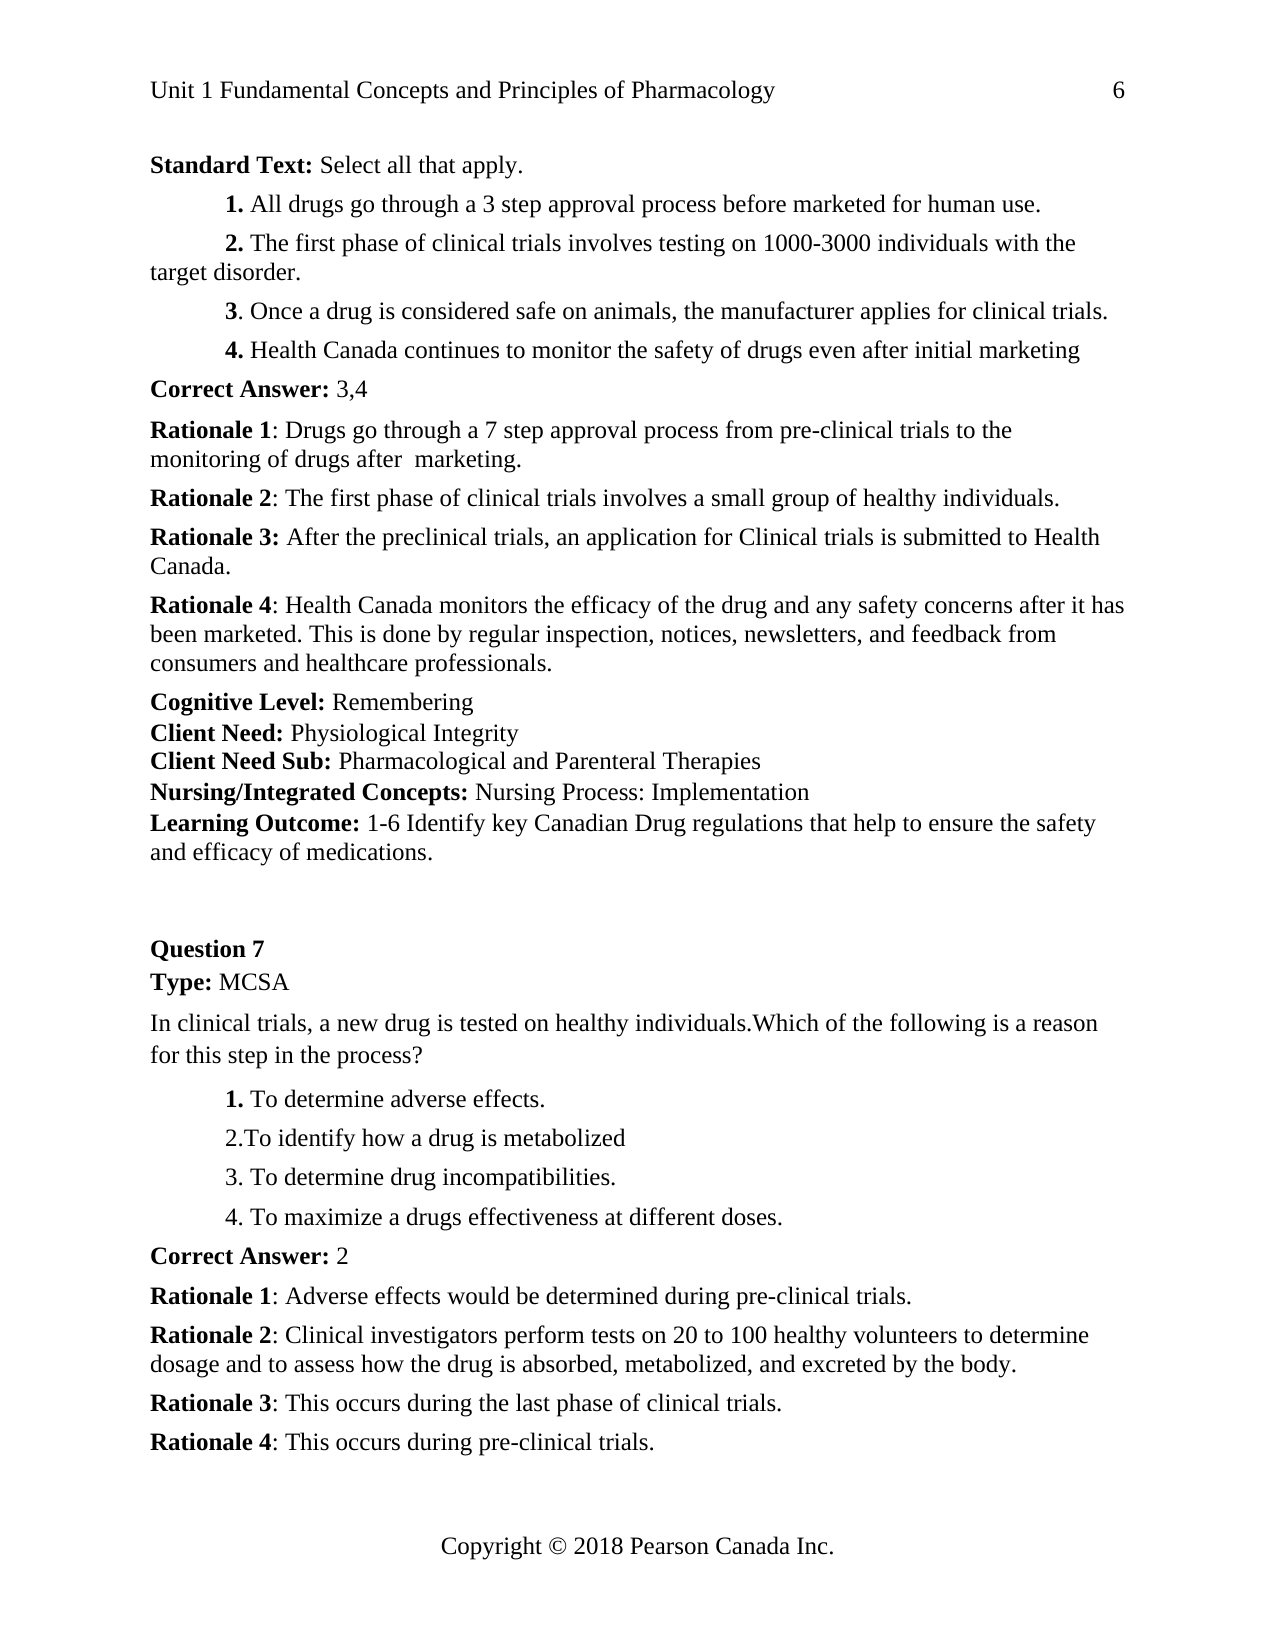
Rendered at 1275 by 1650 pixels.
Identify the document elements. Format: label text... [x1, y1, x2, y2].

text 3. To determine drug incompatibilities. [150, 1162, 1125, 1191]
text Learning Outcome: 1-6 Identify key Canadian Drug regulations that help to ensure the safety and efficacy of medications. [150, 808, 1125, 866]
text 1. To determine adverse effects. [150, 1084, 1125, 1113]
text Rationale 4: This occurs during pre-clinical trials. [150, 1427, 1125, 1456]
text 1. All drugs go through a 3 step approval process before marketed for human use. [150, 189, 1125, 218]
text Rationale 3: This occurs during the last phase of clinical trials. [150, 1388, 1125, 1417]
text Standard Text: Select all that apply. [150, 150, 1125, 179]
text 4. Health Canada continues to monitor the safety of drugs even after initial marketing [150, 335, 1125, 364]
text Rationale 2: Clinical investigators perform tests on 20 to 100 healthy volunteers to determine dosage and to assess how the drug is absorbed, metabolized, and excreted by the body. [150, 1320, 1125, 1378]
text Rationale 1: Drugs go through a 7 step approval process from pre-clinical trials to the monitoring of drugs after marketing. [150, 415, 1125, 473]
text Correct Answer: 2 [150, 1241, 1125, 1269]
text Nursing/Integrated Concepts: Nursing Process: Implementation [150, 777, 1125, 806]
text 4. To maximize a drugs effectiveness at different doses. [150, 1202, 1125, 1230]
text Rationale 1: Adverse effects would be determined during pre-clinical trials. [150, 1281, 1125, 1310]
text Correct Answer: 3,4 [150, 374, 1125, 403]
text Cognitive Level: Remembering [150, 687, 1125, 716]
text Question 7 [150, 934, 1125, 963]
text In clinical trials, a new drug is tested on healthy individuals.Which of the following is a reason for this step in the process? [150, 1008, 1125, 1069]
text Rationale 3: After the preclinical trials, an application for Clinical trials is submitted to Health Canada. [150, 522, 1125, 580]
text Rationale 4: Health Canada monitors the efficacy of the drug and any safety concerns after it has been marketed. This is done by regular inspection, notices, newsletters, and feedback from consumers and healthcare professionals. [150, 590, 1125, 676]
text 2.To identify how a drug is metabolized [150, 1123, 1125, 1152]
text Rationale 2: The first phase of clinical trials involves a small group of healthy individuals. [150, 483, 1125, 512]
text Client Need: Physiological Integrity [150, 718, 1125, 746]
text 3. Once a drug is considered safe on animals, the manufacturer applies for clinical trials. [150, 296, 1125, 325]
text Type: MCSA [150, 967, 1125, 996]
text 2. The first phase of clinical trials involves testing on 1000-3000 individuals with the target disorder. [150, 228, 1125, 286]
text Client Need Sub: Pharmacological and Parenteral Therapies [150, 746, 1125, 775]
